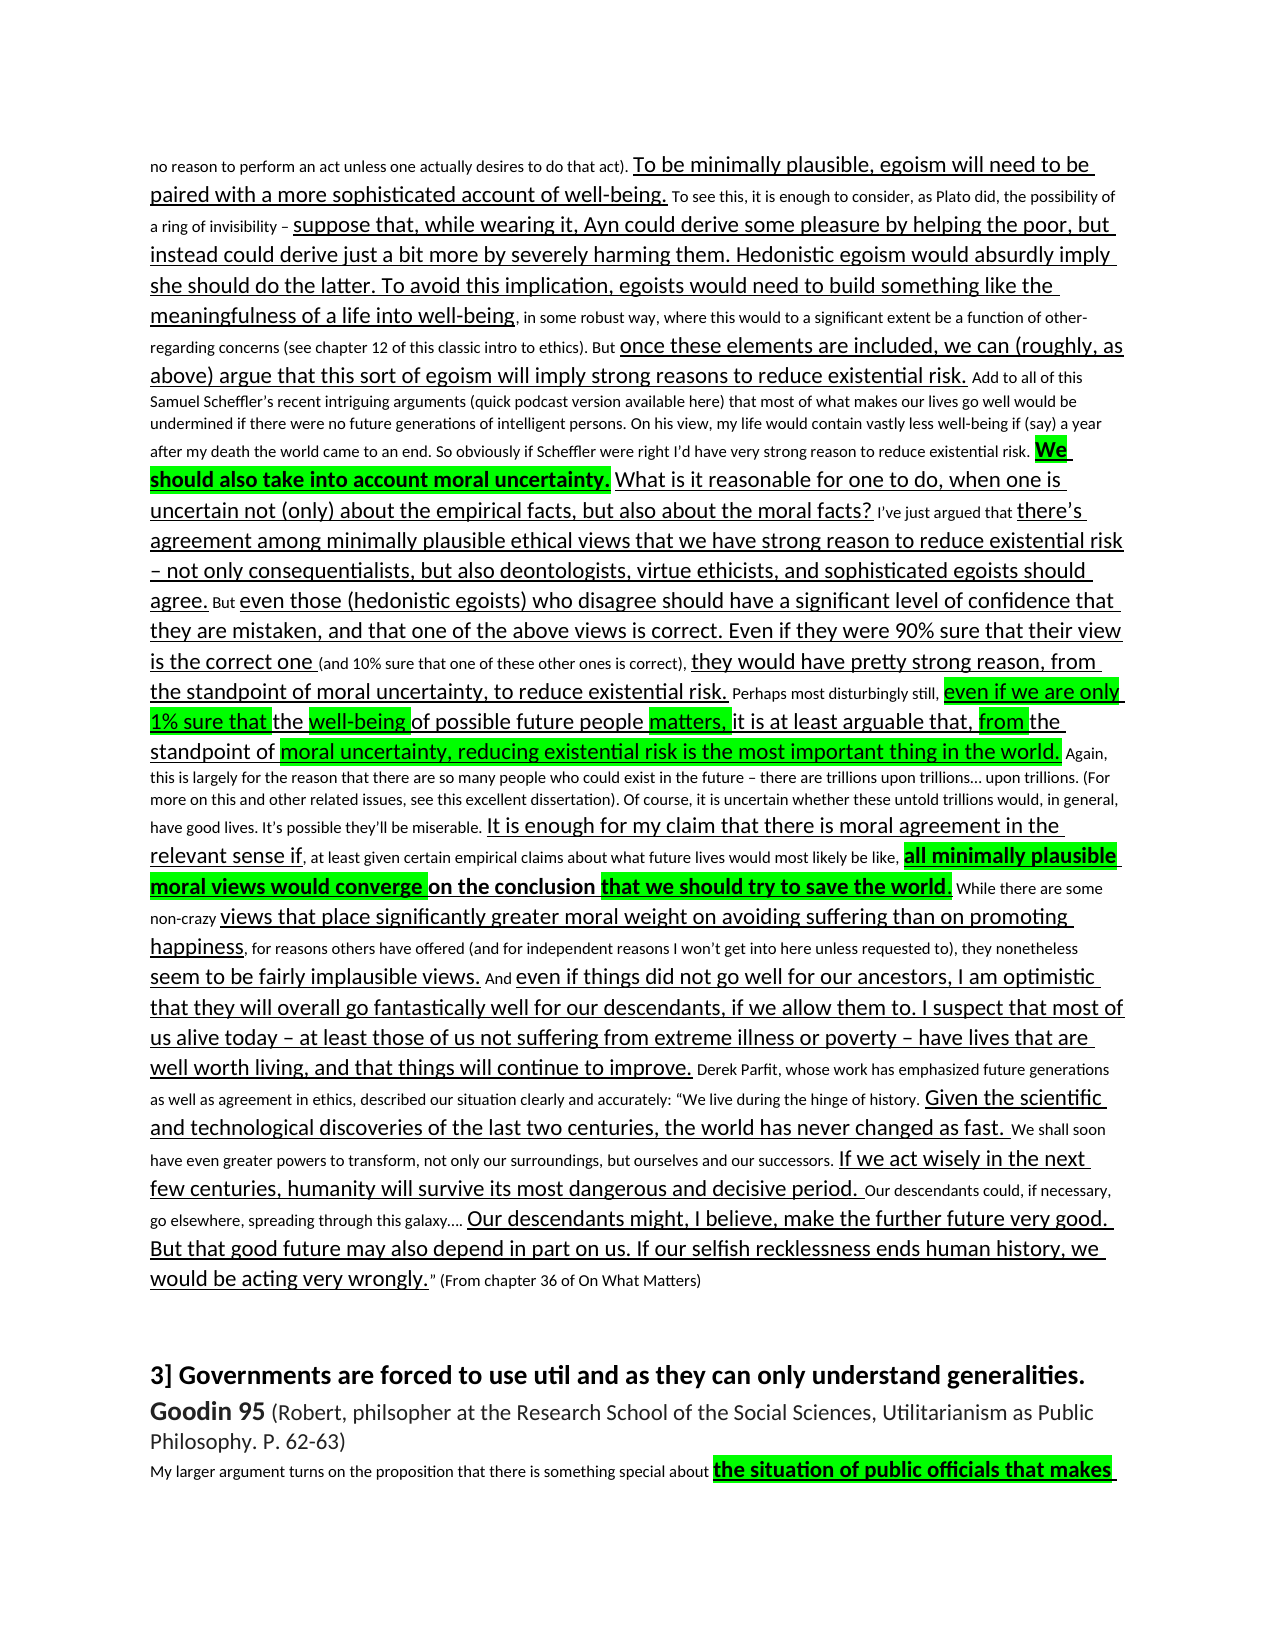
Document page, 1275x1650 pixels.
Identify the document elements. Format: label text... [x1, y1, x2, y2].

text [150, 150, 1125, 1017]
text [150, 1394, 1125, 1483]
subtitle 3] Governments are forced to use util and as they can only understand generalities. [150, 1358, 1125, 1391]
